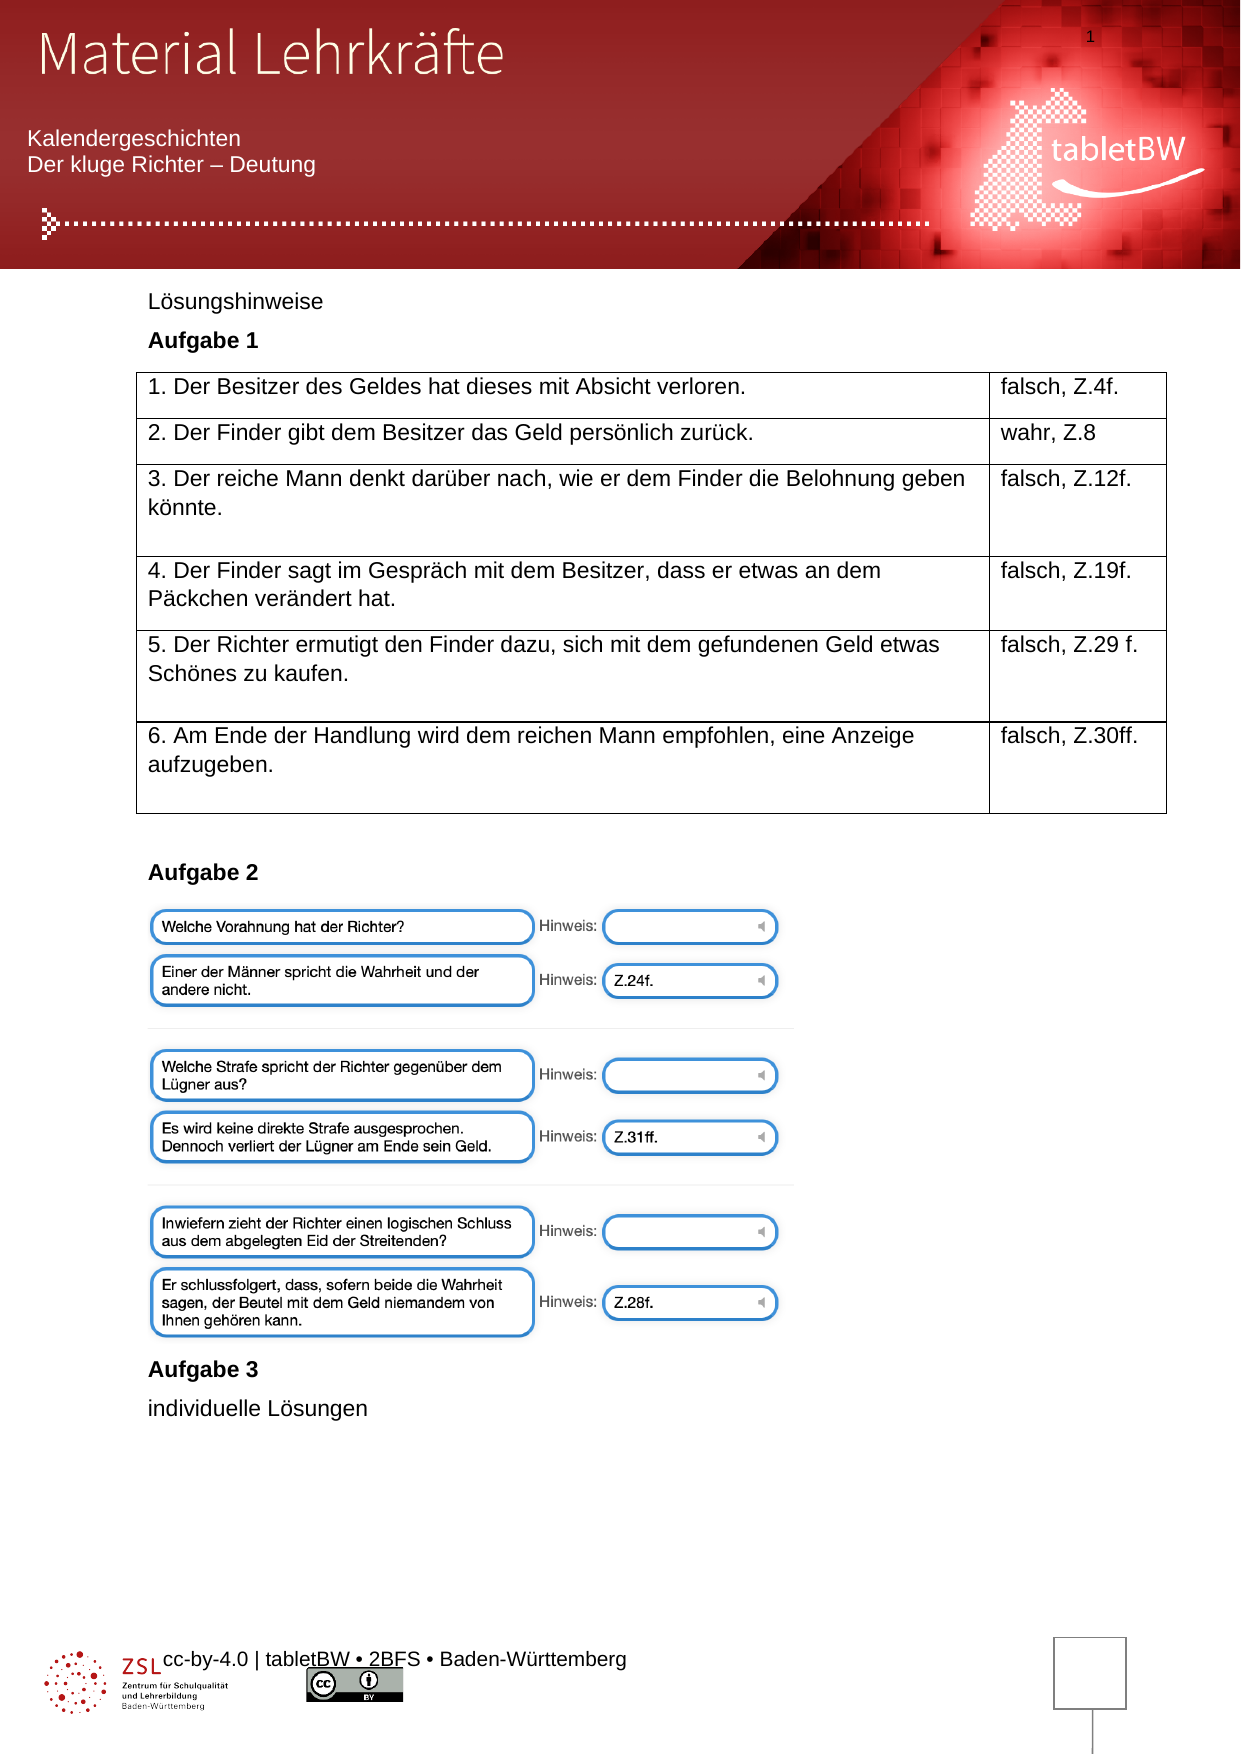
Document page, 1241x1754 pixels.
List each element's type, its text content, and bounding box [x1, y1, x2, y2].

table_cell wahr, Z.8 [990, 419, 1166, 464]
table_cell 6. Am Ende der Handlung wird dem reichen Mann empfohlen, eine Anzeige aufzugeben. [137, 723, 989, 813]
picture [239, 1653, 244, 1665]
table_header 1. Der Besitzer des Geldes hat dieses mit Absicht verloren. [137, 373, 989, 418]
table_cell falsch, Z.29 f. [990, 631, 1166, 721]
table_cell 3. Der reiche Mann denkt darüber nach, wie er dem Finder die Belohnung geben könnte. [137, 465, 989, 556]
text Aufgabe 2 [148, 859, 1093, 885]
table_cell falsch, Z.19f. [990, 557, 1166, 630]
table_cell 4. Der Finder sagt im Gespräch mit dem Besitzer, dass er etwas an dem Päckchen verändert hat. [137, 557, 989, 630]
picture [306, 1667, 404, 1702]
text Aufgabe 3 [148, 1356, 1093, 1382]
table_cell 5. Der Richter ermutigt den Finder dazu, sich mit dem gefundenen Geld etwas Schönes zu kaufen. [137, 631, 989, 721]
table_cell 2. Der Finder gibt dem Besitzer das Geld persönlich zurück. [137, 419, 989, 464]
picture [147, 903, 794, 1344]
table_header falsch, Z.4f. [990, 373, 1166, 418]
table_cell falsch, Z.12f. [990, 465, 1166, 556]
text Aufgabe 1 [148, 327, 1093, 353]
table_cell falsch, Z.30ff. [990, 723, 1166, 813]
picture [28, 1635, 244, 1714]
text individuelle Lösungen [148, 1395, 1093, 1421]
text Lösungshinweise [148, 288, 1093, 314]
picture [0, 0, 1241, 269]
